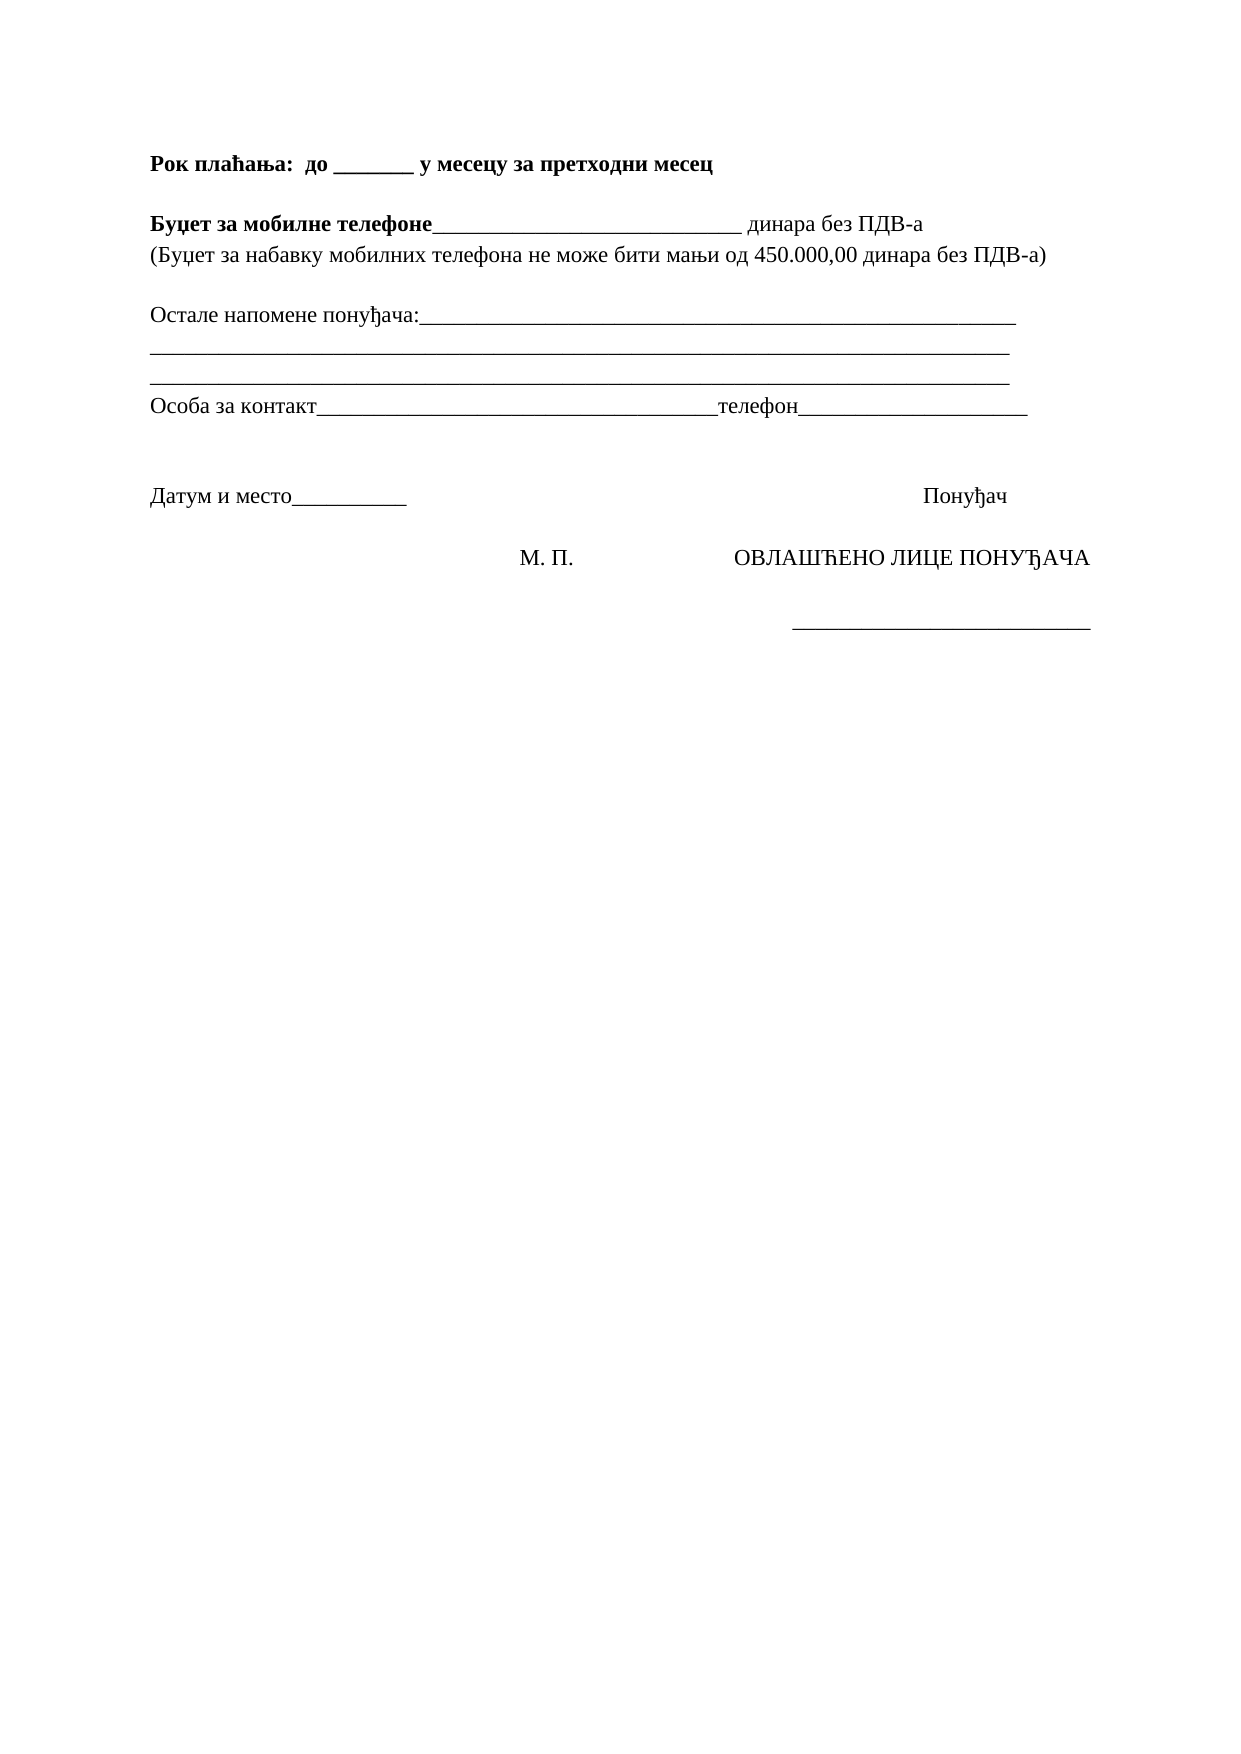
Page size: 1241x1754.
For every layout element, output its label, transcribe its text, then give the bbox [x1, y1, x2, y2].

text (Буџет за набавку мобилних телефона не може бити мањи од 450.000,00 динара без ПДВ-а) [150, 241, 1090, 267]
text Рок плаћања: до _______ у месецу за претходни месец [150, 150, 1090, 176]
text ___________________________________________________________________________ [150, 361, 1090, 388]
text Датум и место__________ Понуђач [150, 482, 1090, 509]
text Буџет за мобилне телефоне___________________________ динара без ПДВ-а [150, 210, 1090, 237]
text __________________________ [150, 574, 1090, 633]
text Особа за контакт___________________________________телефон____________________ [150, 392, 1090, 418]
text Остале напомене понуђача:____________________________________________________ [150, 301, 1090, 327]
text М. П. ОВЛАШЋЕНО ЛИЦЕ ПОНУЂАЧА [150, 512, 1090, 571]
text ___________________________________________________________________________ [150, 331, 1090, 358]
